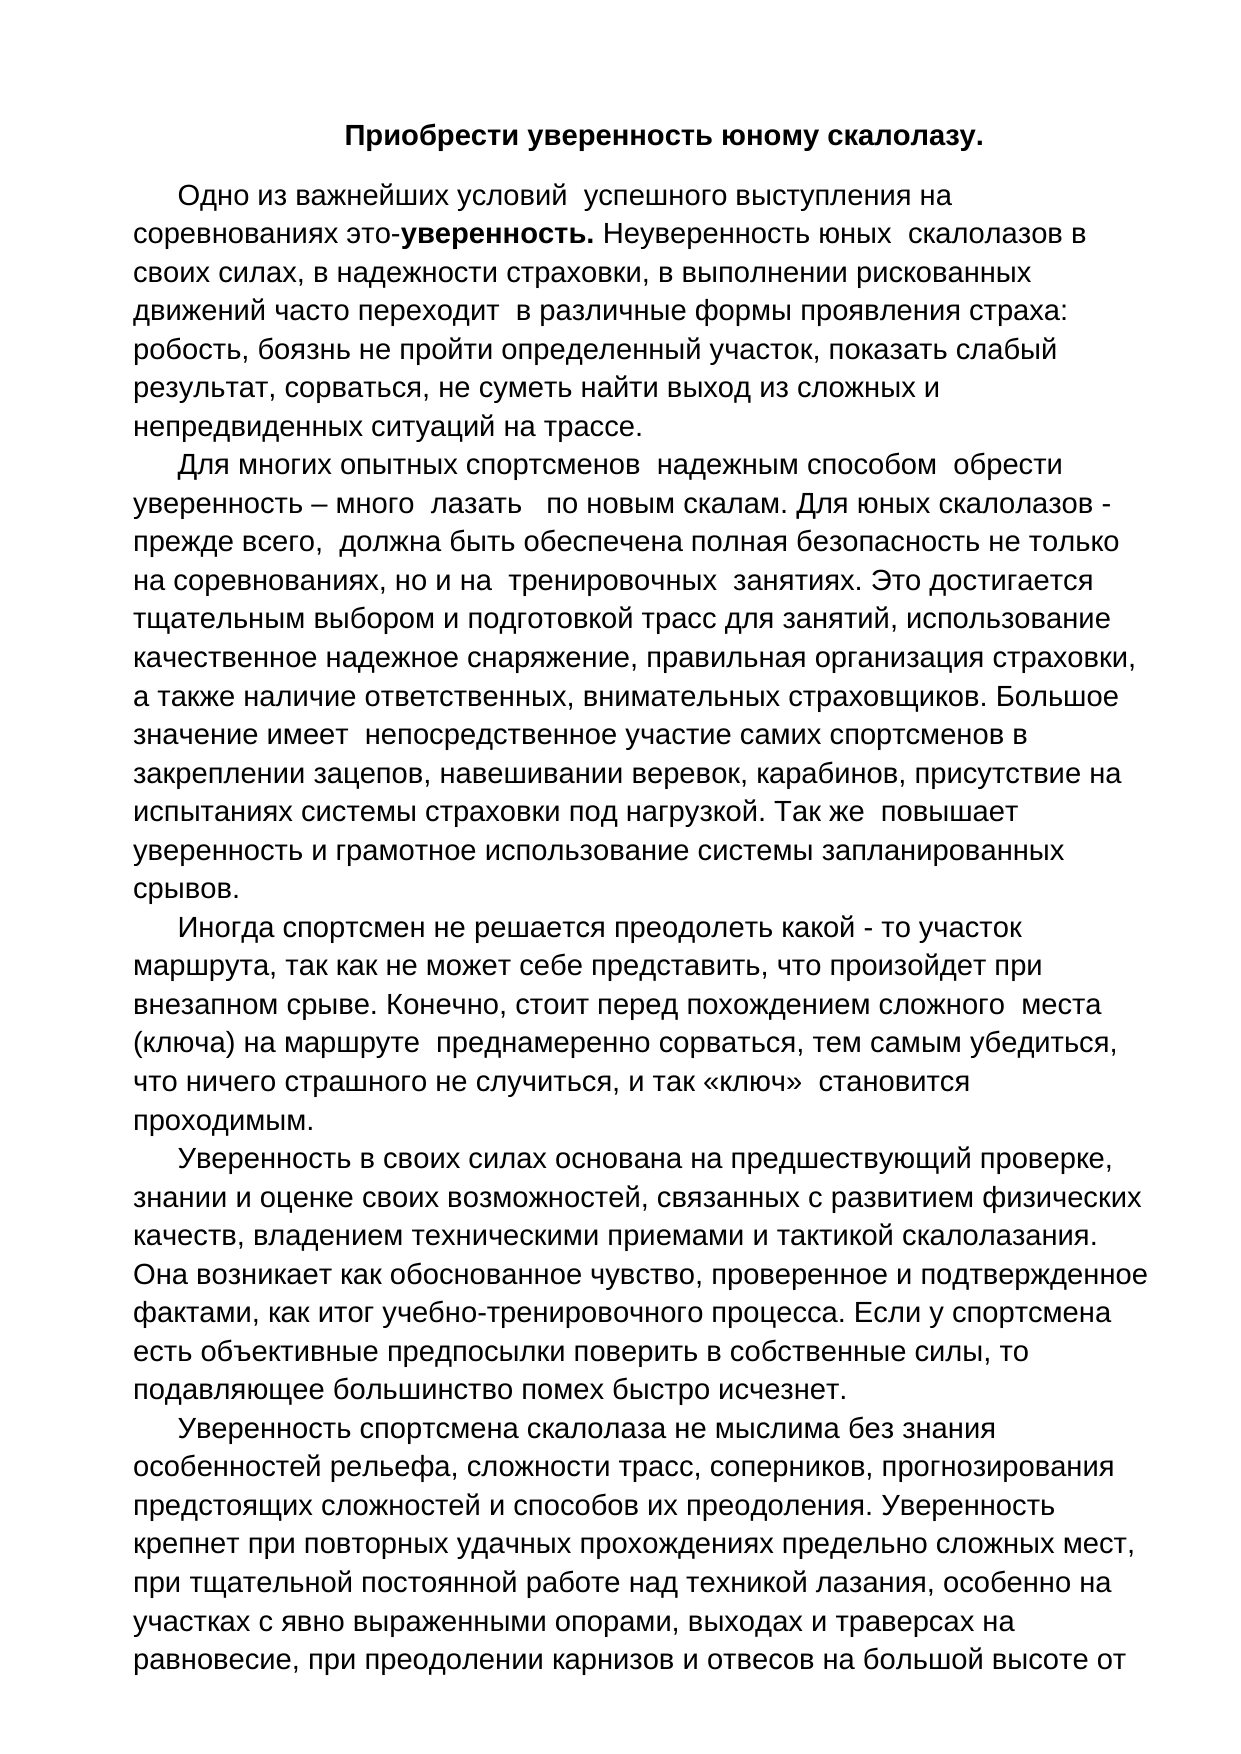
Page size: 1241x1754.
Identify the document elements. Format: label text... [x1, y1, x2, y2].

text Приобрести уверенность юному скалолазу. [133, 118, 1152, 152]
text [133, 1411, 1152, 1676]
text Иногда спортсмен не решается преодолеть какой - то участок маршрута, так как не может себе представить, что произойдет при внезапном срыве. Конечно, стоит перед похождением сложного места (ключа) на маршруте преднамеренно сорваться, тем самым убедиться, что ничего страшного не случиться, и так «ключ» становится проходимым. [133, 910, 1152, 1136]
text Уверенность в своих силах основана на предшествующий проверке, знании и оценке своих возможностей, связанных с развитием физических качеств, владением техническими приемами и тактикой скалолазания. Она возникает как обоснованное чувство, проверенное и подтвержденное фактами, как итог учебно-тренировочного процесса. Если у спортсмена есть объективные предпосылки поверить в собственные силы, то подавляющее большинство помех быстро исчезнет. [133, 1141, 1152, 1406]
text Одно из важнейших условий успешного выступления на соревнованиях это-уверенность. Неуверенность юных скалолазов в своих силах, в надежности страховки, в выполнении рискованных движений часто переходит в различные формы проявления страха: робость, боязнь не пройти определенный участок, показать слабый результат, сорваться, не суметь найти выход из сложных и непредвиденных ситуаций на трассе. [133, 177, 1152, 442]
text Для многих опытных спортсменов надежным способом обрести уверенность – много лазать по новым скалам. Для юных скалолазов - прежде всего, должна быть обеспечена полная безопасность не только на соревнованиях, но и на тренировочных занятиях. Это достигается тщательным выбором и подготовкой трасс для занятий, использование качественное надежное снаряжение, правильная организация страховки, а также наличие ответственных, внимательных страховщиков. Большое значение имеет непосредственное участие самих спортсменов в закреплении зацепов, навешивании веревок, карабинов, присутствие на испытаниях системы страховки под нагрузкой. Так же повышает уверенность и грамотное использование системы запланированных срывов. [133, 447, 1152, 905]
